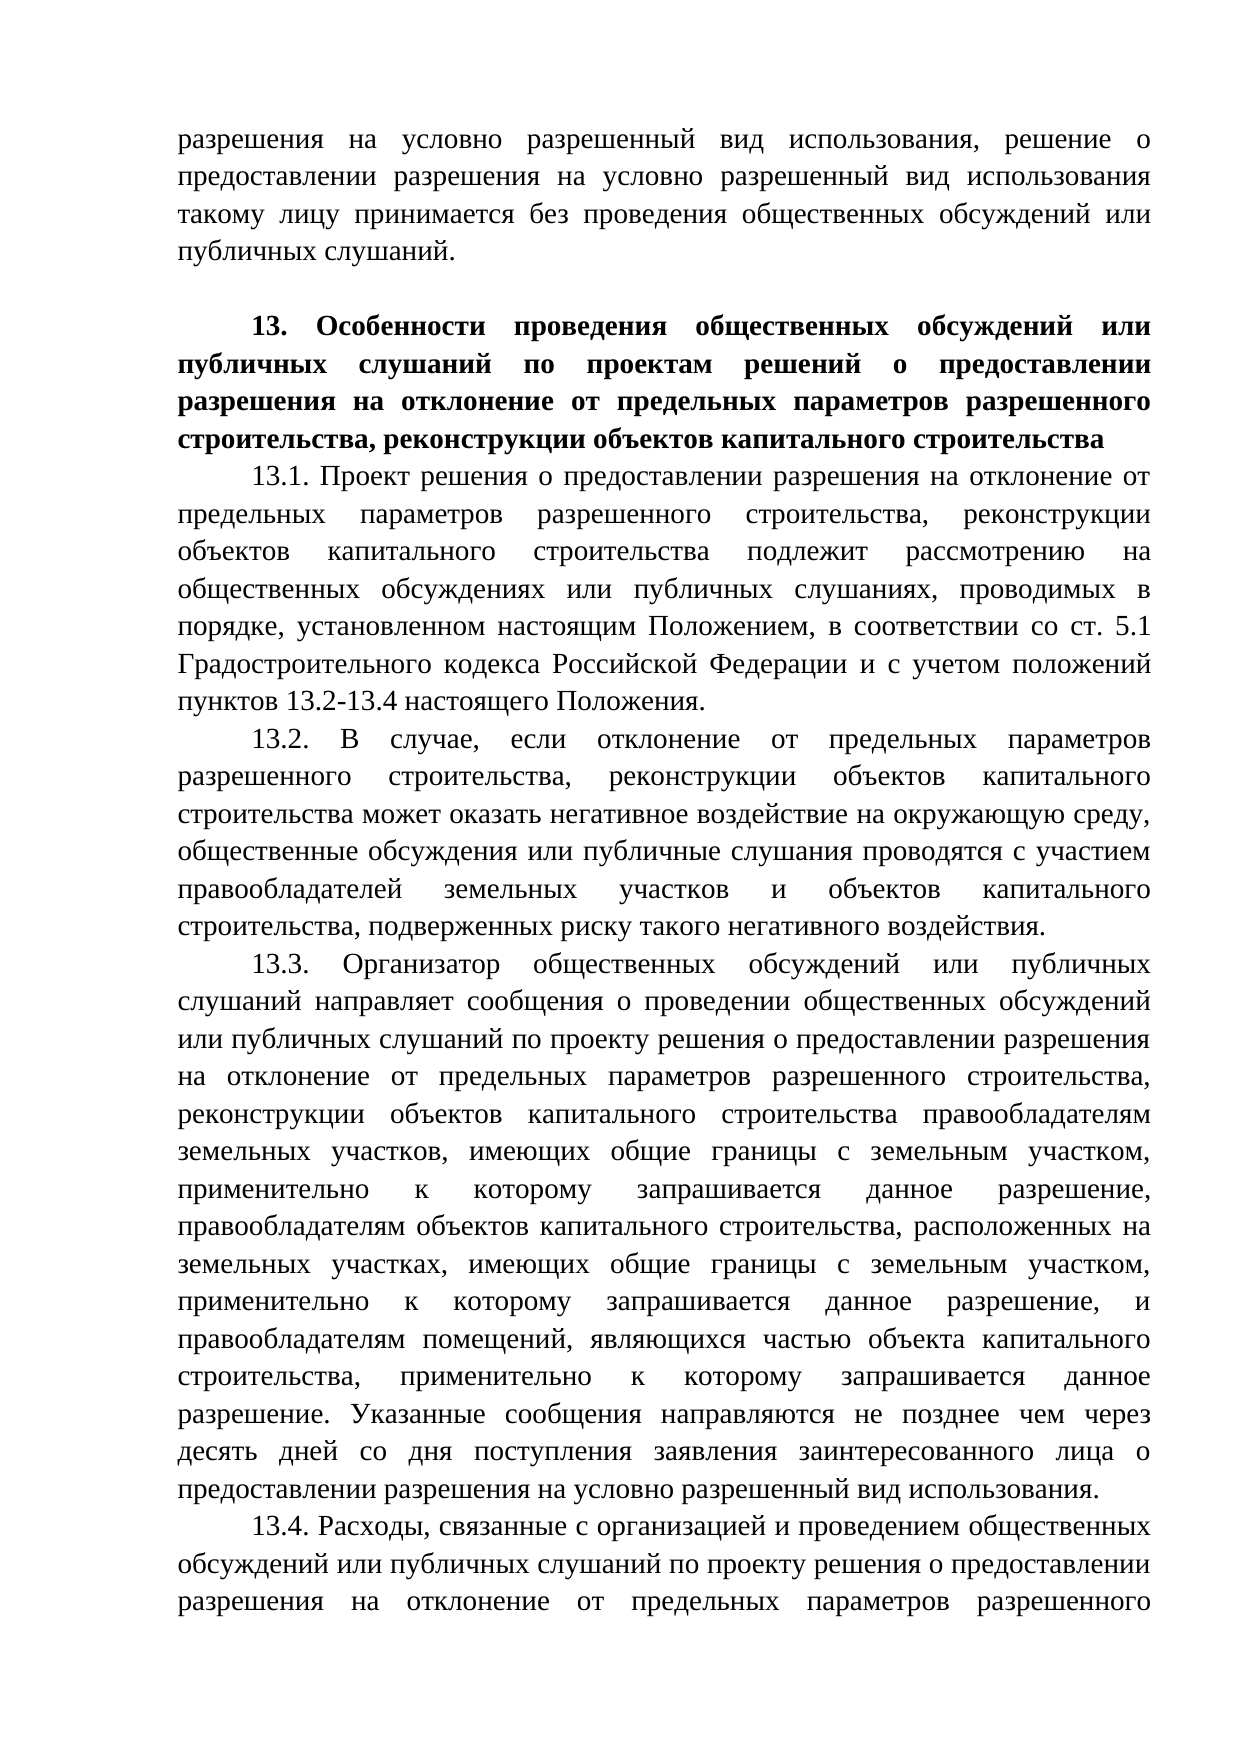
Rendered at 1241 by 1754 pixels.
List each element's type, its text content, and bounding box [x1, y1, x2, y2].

text 13.3. Организатор общественных обсуждений или публичных слушаний направляет сообщения о проведении общественных обсуждений или публичных слушаний по проекту решения о предоставлении разрешения на отклонение от предельных параметров разрешенного строительства, реконструкции объектов капитального строительства правообладателям земельных участков, имеющих общие границы с земельным участком, применительно к которому запрашивается данное разрешение, правообладателям объектов капитального строительства, расположенных на земельных участках, имеющих общие границы с земельным участком, применительно к которому запрашивается данное разрешение, и правообладателям помещений, являющихся частью объекта капитального строительства, применительно к которому запрашивается данное разрешение. Указанные сообщения направляются не позднее чем через десять дней со дня поступления заявления заинтересованного лица о предоставлении разрешения на условно разрешенный вид использования. [177, 943, 1152, 1506]
text 13. Особенности проведения общественных обсуждений или публичных слушаний по проектам решений о предоставлении разрешения на отклонение от предельных параметров разрешенного строительства, реконструкции объектов капитального строительства [177, 306, 1152, 456]
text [177, 1506, 1152, 1618]
text 13.1. Проект решения о предоставлении разрешения на отклонение от предельных параметров разрешенного строительства, реконструкции объектов капитального строительства подлежит рассмотрению на общественных обсуждениях или публичных слушаниях, проводимых в порядке, установленном настоящим Положением, в соответствии со ст. 5.1 Градостроительного кодекса Российской Федерации и с учетом положений пунктов 13.2-13.4 настоящего Положения. [177, 456, 1152, 718]
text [177, 118, 1152, 268]
text 13.2. В случае, если отклонение от предельных параметров разрешенного строительства, реконструкции объектов капитального строительства может оказать негативное воздействие на окружающую среду, общественные обсуждения или публичные слушания проводятся с участием правообладателей земельных участков и объектов капитального строительства, подверженных риску такого негативного воздействия. [177, 718, 1152, 943]
